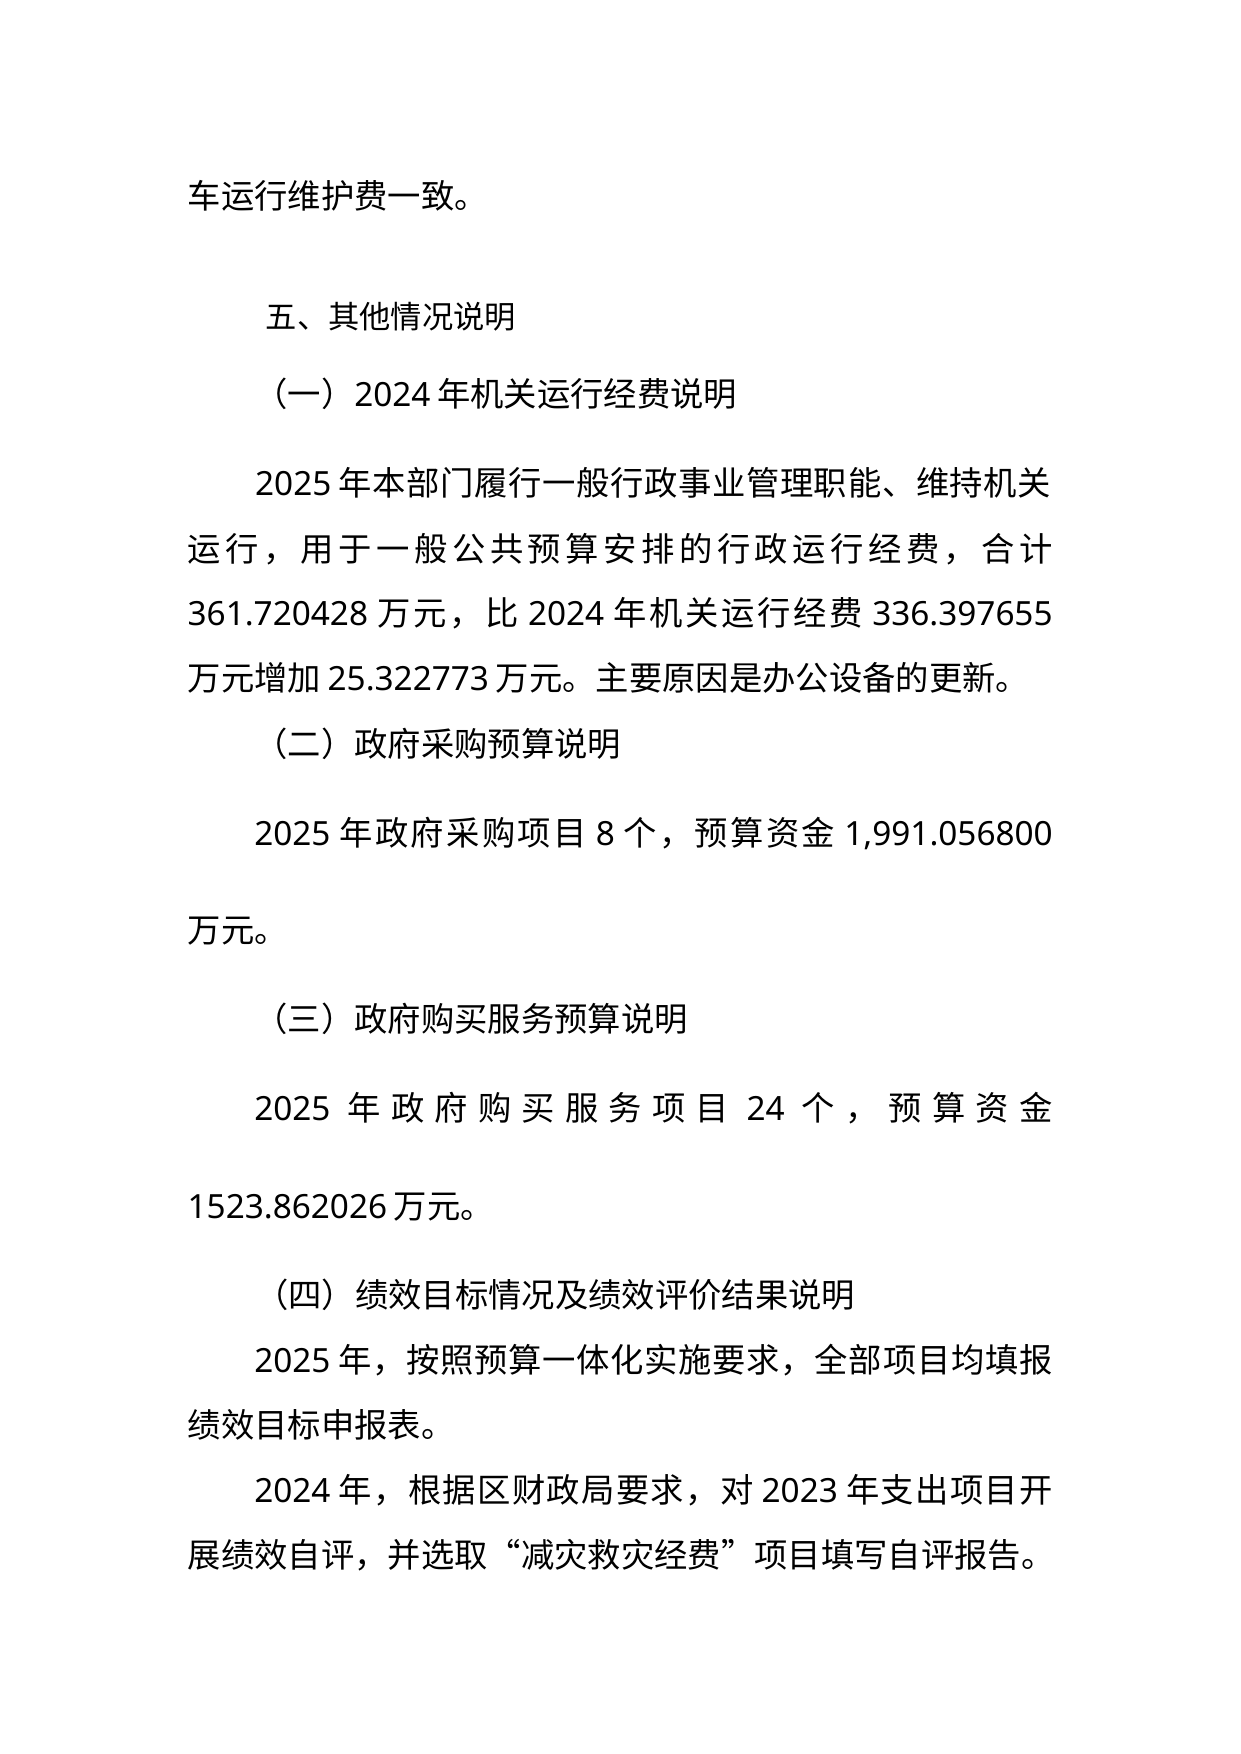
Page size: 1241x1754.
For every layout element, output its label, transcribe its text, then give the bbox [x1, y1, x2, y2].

text （一）2024年机关运行经费说明 [187, 360, 1053, 425]
text （二）政府采购预算说明 [187, 709, 1053, 774]
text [187, 162, 1053, 227]
text （三）政府购买服务预算说明 [187, 984, 1053, 1049]
text 2025年本部门履行一般行政事业管理职能、维持机关运行，用于一般公共预算安排的行政运行经费，合计361.720428万元，比2024年机关运行经费336.397655万元增加25.322773万元。主要原因是办公设备的更新。 [187, 449, 1053, 709]
text （四）绩效目标情况及绩效评价结果说明 [187, 1260, 1053, 1325]
text 2025年政府购买服务项目24个，预算资金1523.862026万元。 [187, 1074, 1053, 1236]
text 五、其他情况说明 [187, 292, 1053, 337]
text 2025年政府采购项目8个，预算资金1,991.056800万元。 [187, 798, 1053, 961]
text 2024年，根据区财政局要求，对2023年支出项目开展绩效自评，并选取“减灾救灾经费”项目填写自评报告。 [187, 1455, 1053, 1585]
text 2025年，按照预算一体化实施要求，全部项目均填报绩效目标申报表。 [187, 1325, 1053, 1455]
